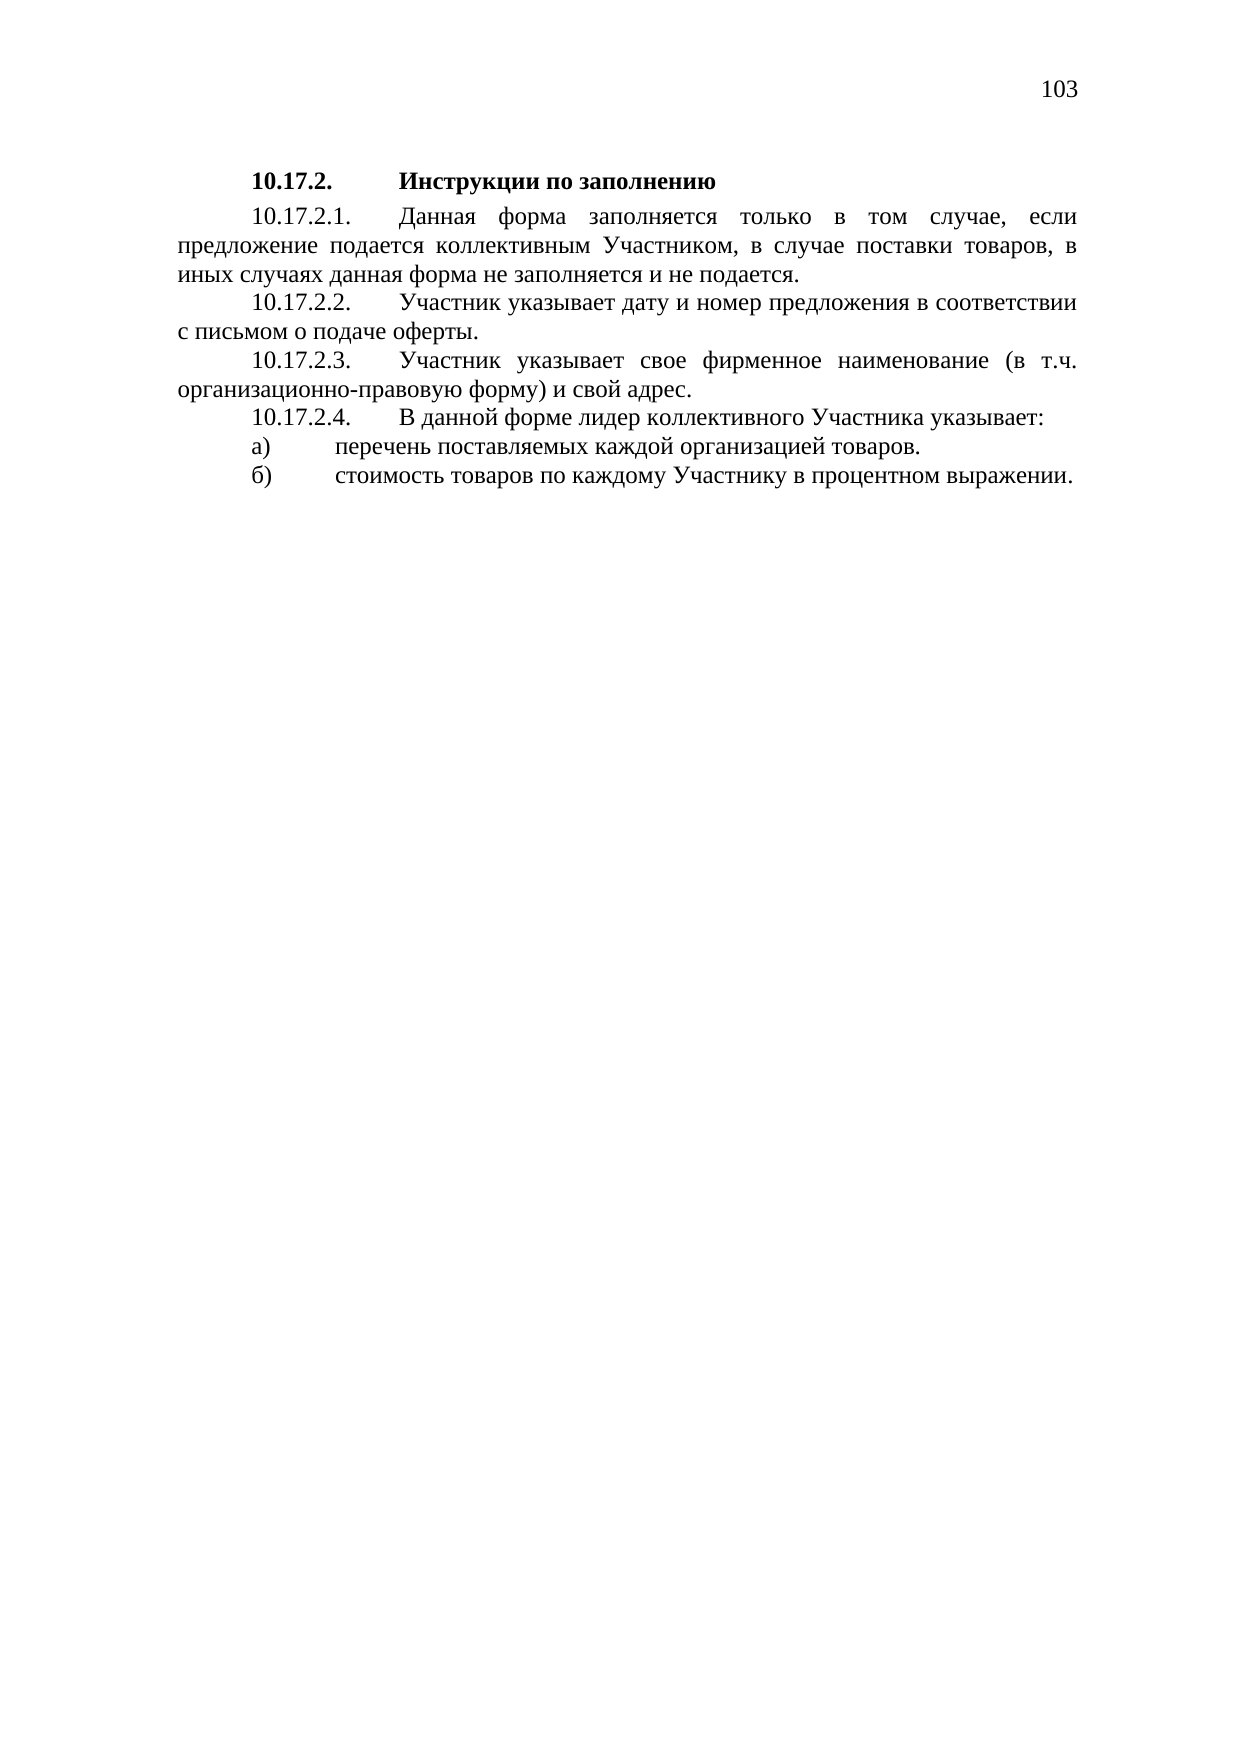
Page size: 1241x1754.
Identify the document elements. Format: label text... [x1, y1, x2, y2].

list Участник указывает свое фирменное наименование (в т.ч. организационно-правовую форму) и свой адрес. [177, 345, 1078, 402]
list стоимость товаров по каждому Участнику в процентном выражении. [177, 460, 1078, 489]
list Инструкции по заполнению [177, 166, 1078, 195]
list Участник указывает дату и номер предложения в соответствии с письмом о подаче оферты. [177, 287, 1078, 345]
list Данная форма заполняется только в том случае, если предложение подается коллективным Участником, в случае поставки товаров, в иных случаях данная форма не заполняется и не подается. [177, 201, 1078, 287]
list В данной форме лидер коллективного Участника указывает: [177, 402, 1078, 431]
list перечень поставляемых каждой организацией товаров. [177, 431, 1078, 460]
